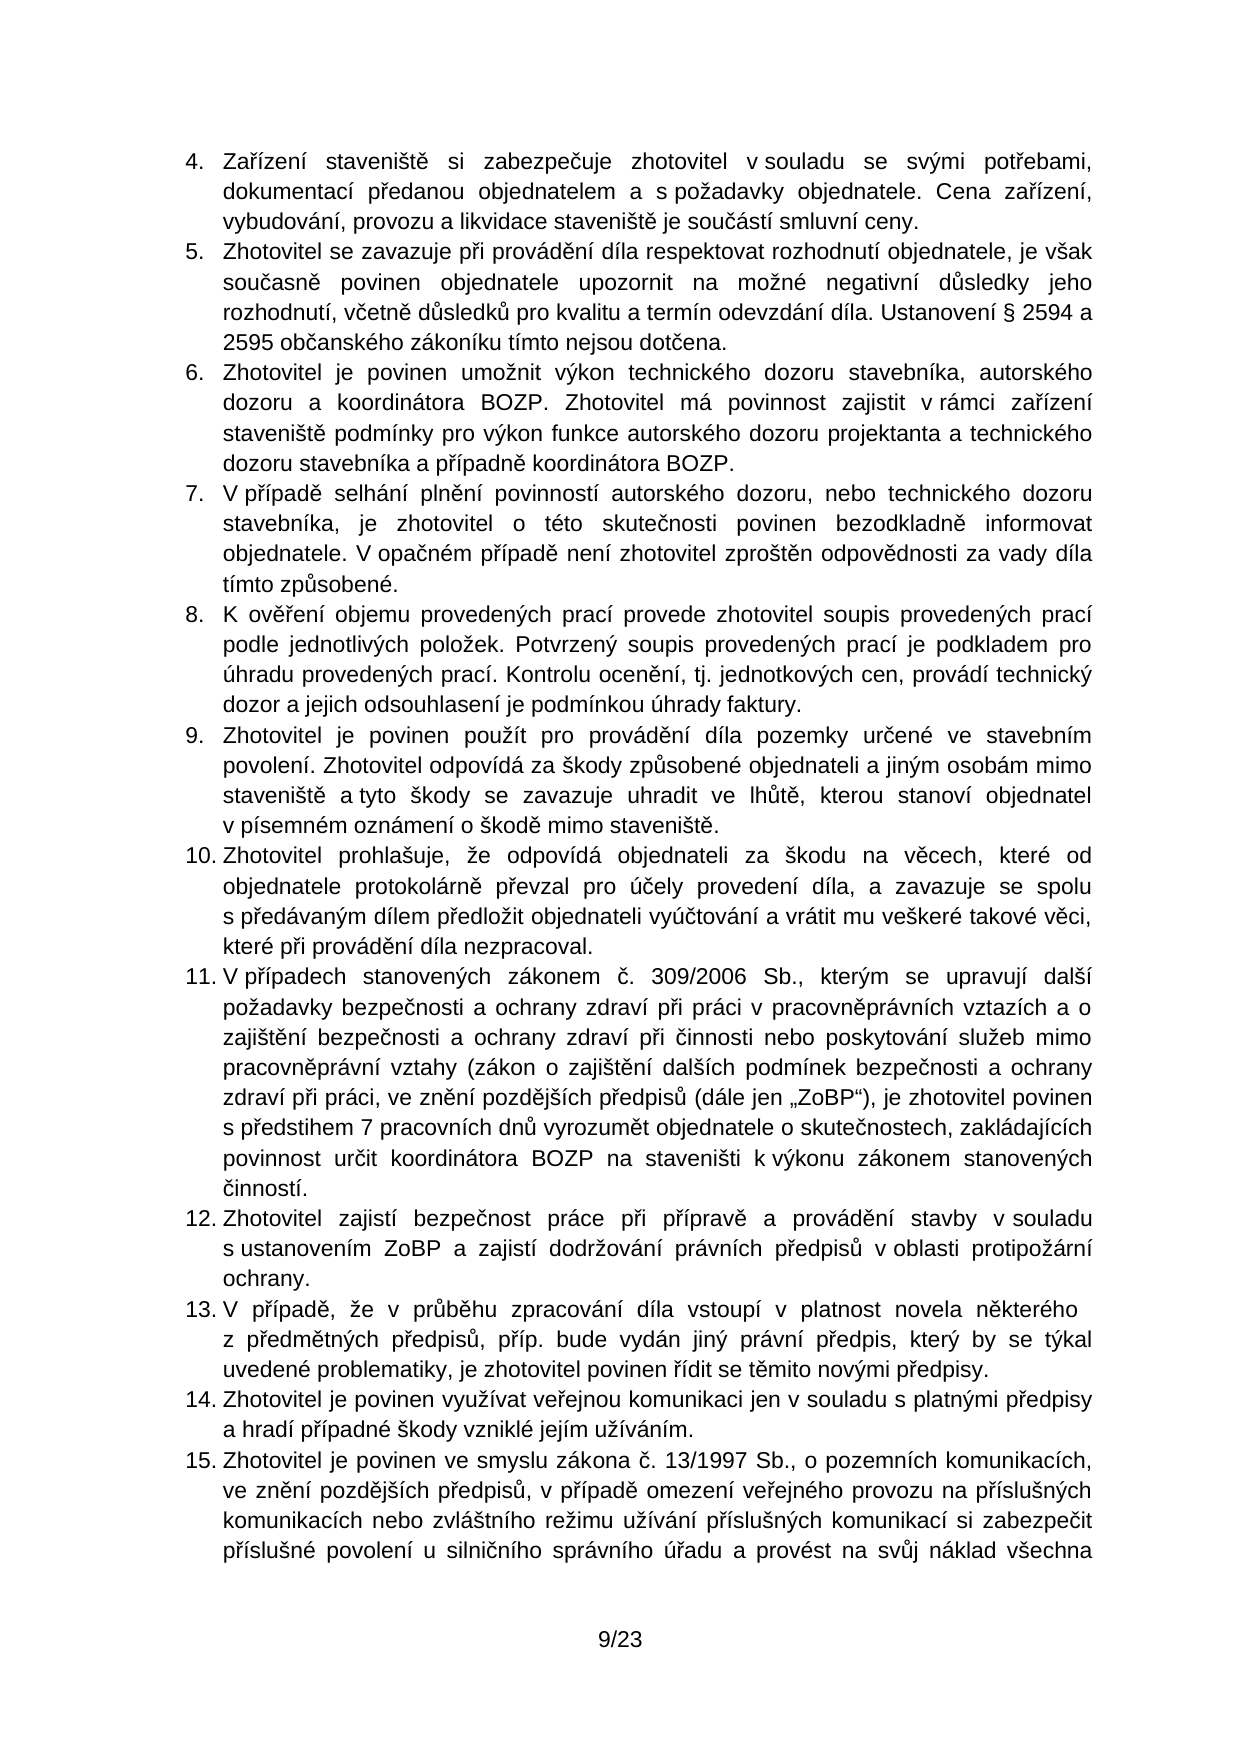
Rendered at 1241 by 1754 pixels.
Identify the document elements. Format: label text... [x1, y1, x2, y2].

list V případech stanovených zákonem č. 309/2006 Sb., kterým se upravují další požadavky bezpečnosti a ochrany zdraví při práci v pracovněprávních vztazích a o zajištění bezpečnosti a ochrany zdraví při činnosti nebo poskytování služeb mimo pracovněprávní vztahy (zákon o zajištění dalších podmínek bezpečnosti a ochrany zdraví při práci, ve znění pozdějších předpisů (dále jen „ZoBP“), je zhotovitel povinen s předstihem 7 pracovních dnů vyrozumět objednatele o skutečnostech, zakládajících povinnost určit koordinátora BOZP na staveništi k výkonu zákonem stanovených činností. [185, 963, 1093, 1201]
list Zhotovitel prohlašuje, že odpovídá objednateli za škodu na věcech, které od objednatele protokolárně převzal pro účely provedení díla, a zavazuje se spolu s předávaným dílem předložit objednateli vyúčtování a vrátit mu veškeré takové věci, které při provádění díla nezpracoval. [185, 842, 1093, 959]
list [185, 1447, 1093, 1563]
list K ověření objemu provedených prací provede zhotovitel soupis provedených prací podle jednotlivých položek. Potvrzený soupis provedených prací je podkladem pro úhradu provedených prací. Kontrolu ocenění, tj. jednotkových cen, provádí technický dozor a jejich odsouhlasení je podmínkou úhrady faktury. [185, 601, 1093, 718]
list Zhotovitel je povinen použít pro provádění díla pozemky určené ve stavebním povolení. Zhotovitel odpovídá za škody způsobené objednateli a jiným osobám mimo staveniště a tyto škody se zavazuje uhradit ve lhůtě, kterou stanoví objednatel v písemném oznámení o škodě mimo staveniště. [185, 722, 1093, 838]
list Zařízení staveniště si zabezpečuje zhotovitel v souladu se svými potřebami, dokumentací předanou objednatelem a s požadavky objednatele. Cena zařízení, vybudování, provozu a likvidace staveniště je součástí smluvní ceny. [185, 148, 1093, 234]
list Zhotovitel je povinen využívat veřejnou komunikaci jen v souladu s platnými předpisy a hradí případné škody vzniklé jejím užíváním. [185, 1386, 1093, 1443]
list V případě, že v průběhu zpracování díla vstoupí v platnost novela některého z předmětných předpisů, příp. bude vydán jiný právní předpis, který by se týkal uvedené problematiky, je zhotovitel povinen řídit se těmito novými předpisy. [185, 1296, 1093, 1382]
list V případě selhání plnění povinností autorského dozoru, nebo technického dozoru stavebníka, je zhotovitel o této skutečnosti povinen bezodkladně informovat objednatele. V opačném případě není zhotovitel zproštěn odpovědnosti za vady díla tímto způsobené. [185, 480, 1093, 597]
list Zhotovitel zajistí bezpečnost práce při přípravě a provádění stavby v souladu s ustanovením ZoBP a zajistí dodržování právních předpisů v oblasti protipožární ochrany. [185, 1205, 1093, 1292]
list Zhotovitel se zavazuje při provádění díla respektovat rozhodnutí objednatele, je však současně povinen objednatele upozornit na možné negativní důsledky jeho rozhodnutí, včetně důsledků pro kvalitu a termín odevzdání díla. Ustanovení § 2594 a 2595 občanského zákoníku tímto nejsou dotčena. [185, 238, 1093, 355]
list Zhotovitel je povinen umožnit výkon technického dozoru stavebníka, autorského dozoru a koordinátora BOZP. Zhotovitel má povinnost zajistit v rámci zařízení staveniště podmínky pro výkon funkce autorského dozoru projektanta a technického dozoru stavebníka a případně koordinátora BOZP. [185, 359, 1093, 476]
